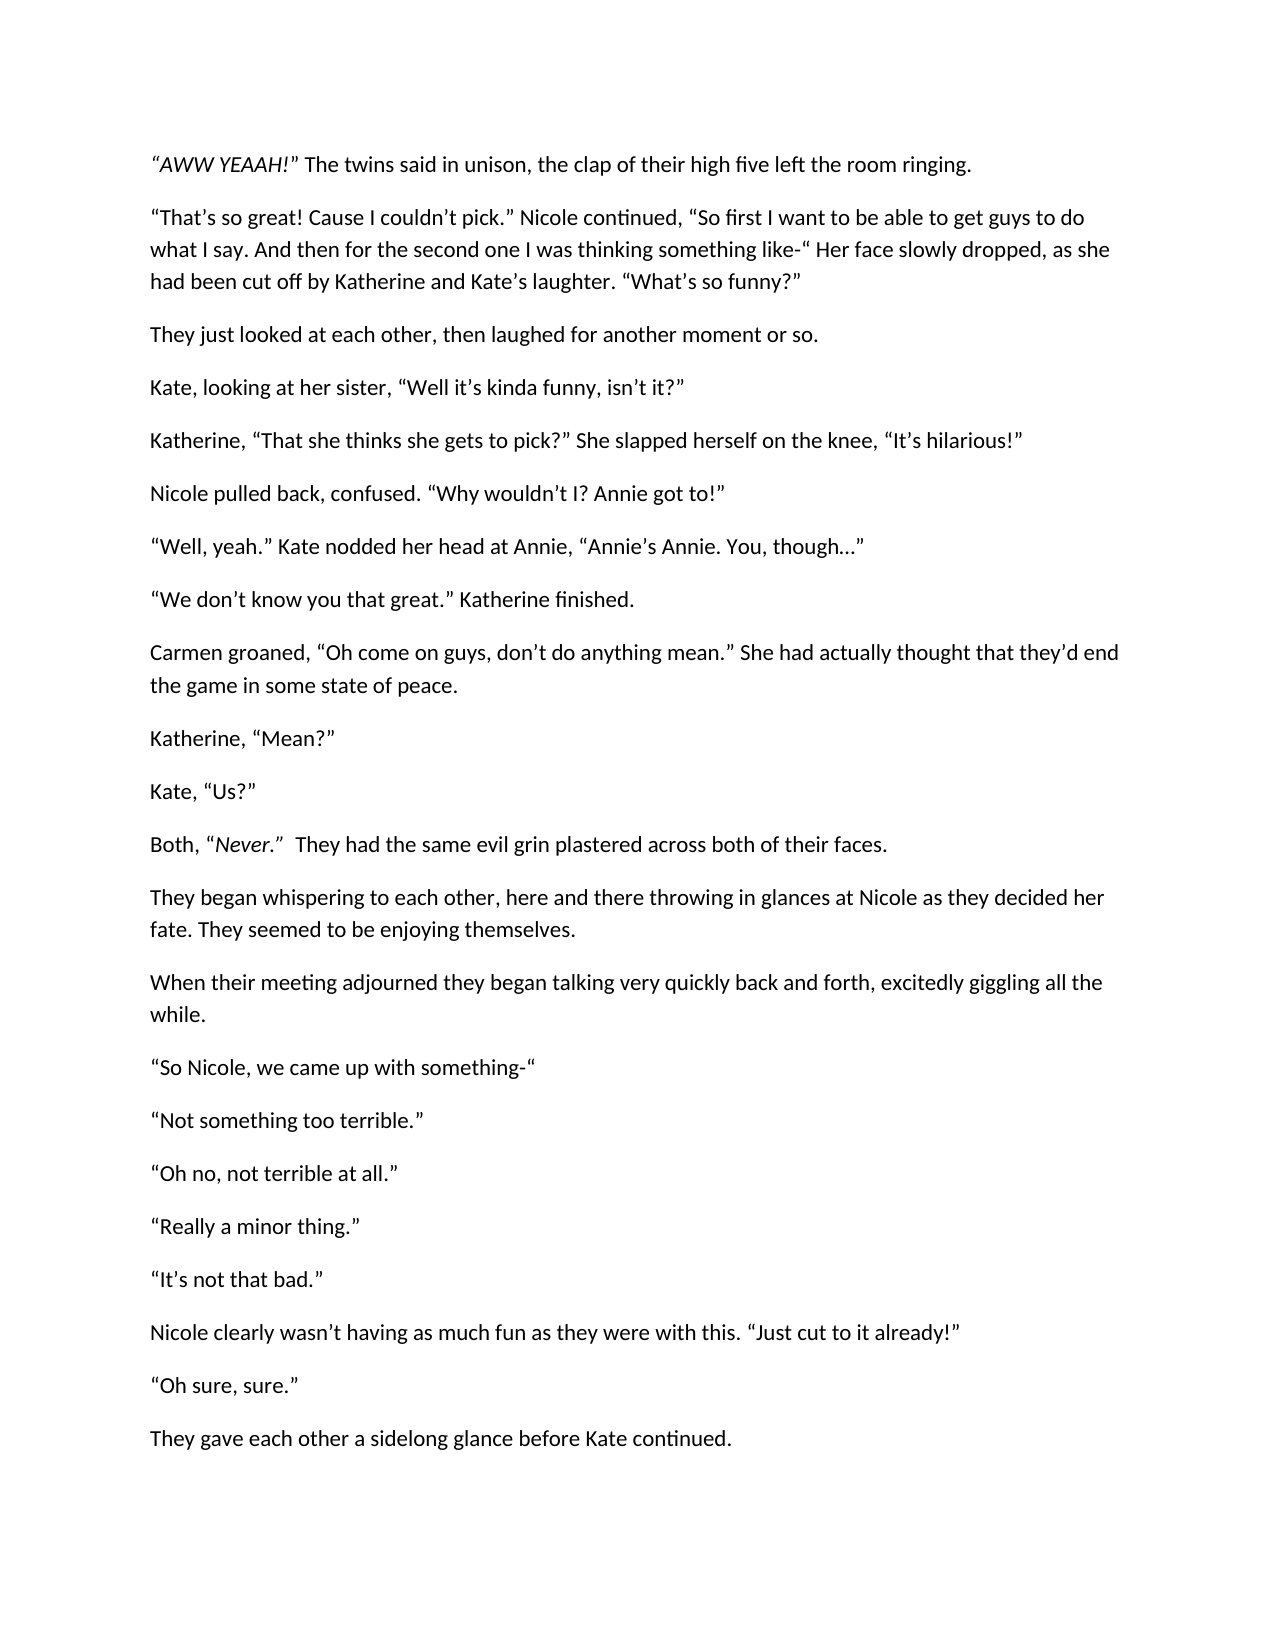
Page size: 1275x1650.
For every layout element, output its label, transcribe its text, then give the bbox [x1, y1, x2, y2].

text “Well, yeah.” Kate nodded her head at Annie, “Annie’s Annie. You, though…” [150, 532, 1125, 561]
text “Oh sure, sure.” [150, 1371, 1125, 1399]
text “Really a minor thing.” [150, 1212, 1125, 1240]
text Katherine, “That she thinks she gets to pick?” She slapped herself on the knee, “It’s hilarious!” [150, 426, 1125, 454]
text Both, “Never.” They had the same evil grin plastered across both of their faces. [150, 830, 1125, 858]
text “It’s not that bad.” [150, 1265, 1125, 1293]
text “So Nicole, we came up with something-“ [150, 1053, 1125, 1081]
text Kate, looking at her sister, “Well it’s kinda funny, isn’t it?” [150, 373, 1125, 401]
text “That’s so great! Cause I couldn’t pick.” Nicole continued, “So first I want to be able to get guys to do what I say. And then for the second one I was thinking something like-“ Her face slowly dropped, as she had been cut off by Katherine and Kate’s laughter. “What’s so funny?” [150, 203, 1125, 295]
text Nicole pulled back, confused. “Why wouldn’t I? Annie got to!” [150, 479, 1125, 507]
text “Not something too terrible.” [150, 1106, 1125, 1134]
text Nicole clearly wasn’t having as much fun as they were with this. “Just cut to it already!” [150, 1318, 1125, 1346]
text “Oh no, not terrible at all.” [150, 1159, 1125, 1187]
text When their meeting adjourned they began talking very quickly back and forth, excitedly giggling all the while. [150, 968, 1125, 1028]
text “We don’t know you that great.” Katherine finished. [150, 586, 1125, 613]
text They just looked at each other, then laughed for another moment or so. [150, 320, 1125, 348]
text They gave each other a sidelong glance before Kate continued. [150, 1424, 1125, 1452]
text “AWW YEAAH!” The twins said in unison, the clap of their high five left the room ringing. [150, 150, 1125, 178]
text Kate, “Us?” [150, 777, 1125, 805]
text Carmen groaned, “Oh come on guys, don’t do anything mean.” She had actually thought that they’d end the game in some state of peace. [150, 638, 1125, 699]
text They began whispering to each other, here and there throwing in glances at Nicole as they decided her fate. They seemed to be enjoying themselves. [150, 883, 1125, 943]
text Katherine, “Mean?” [150, 724, 1125, 752]
